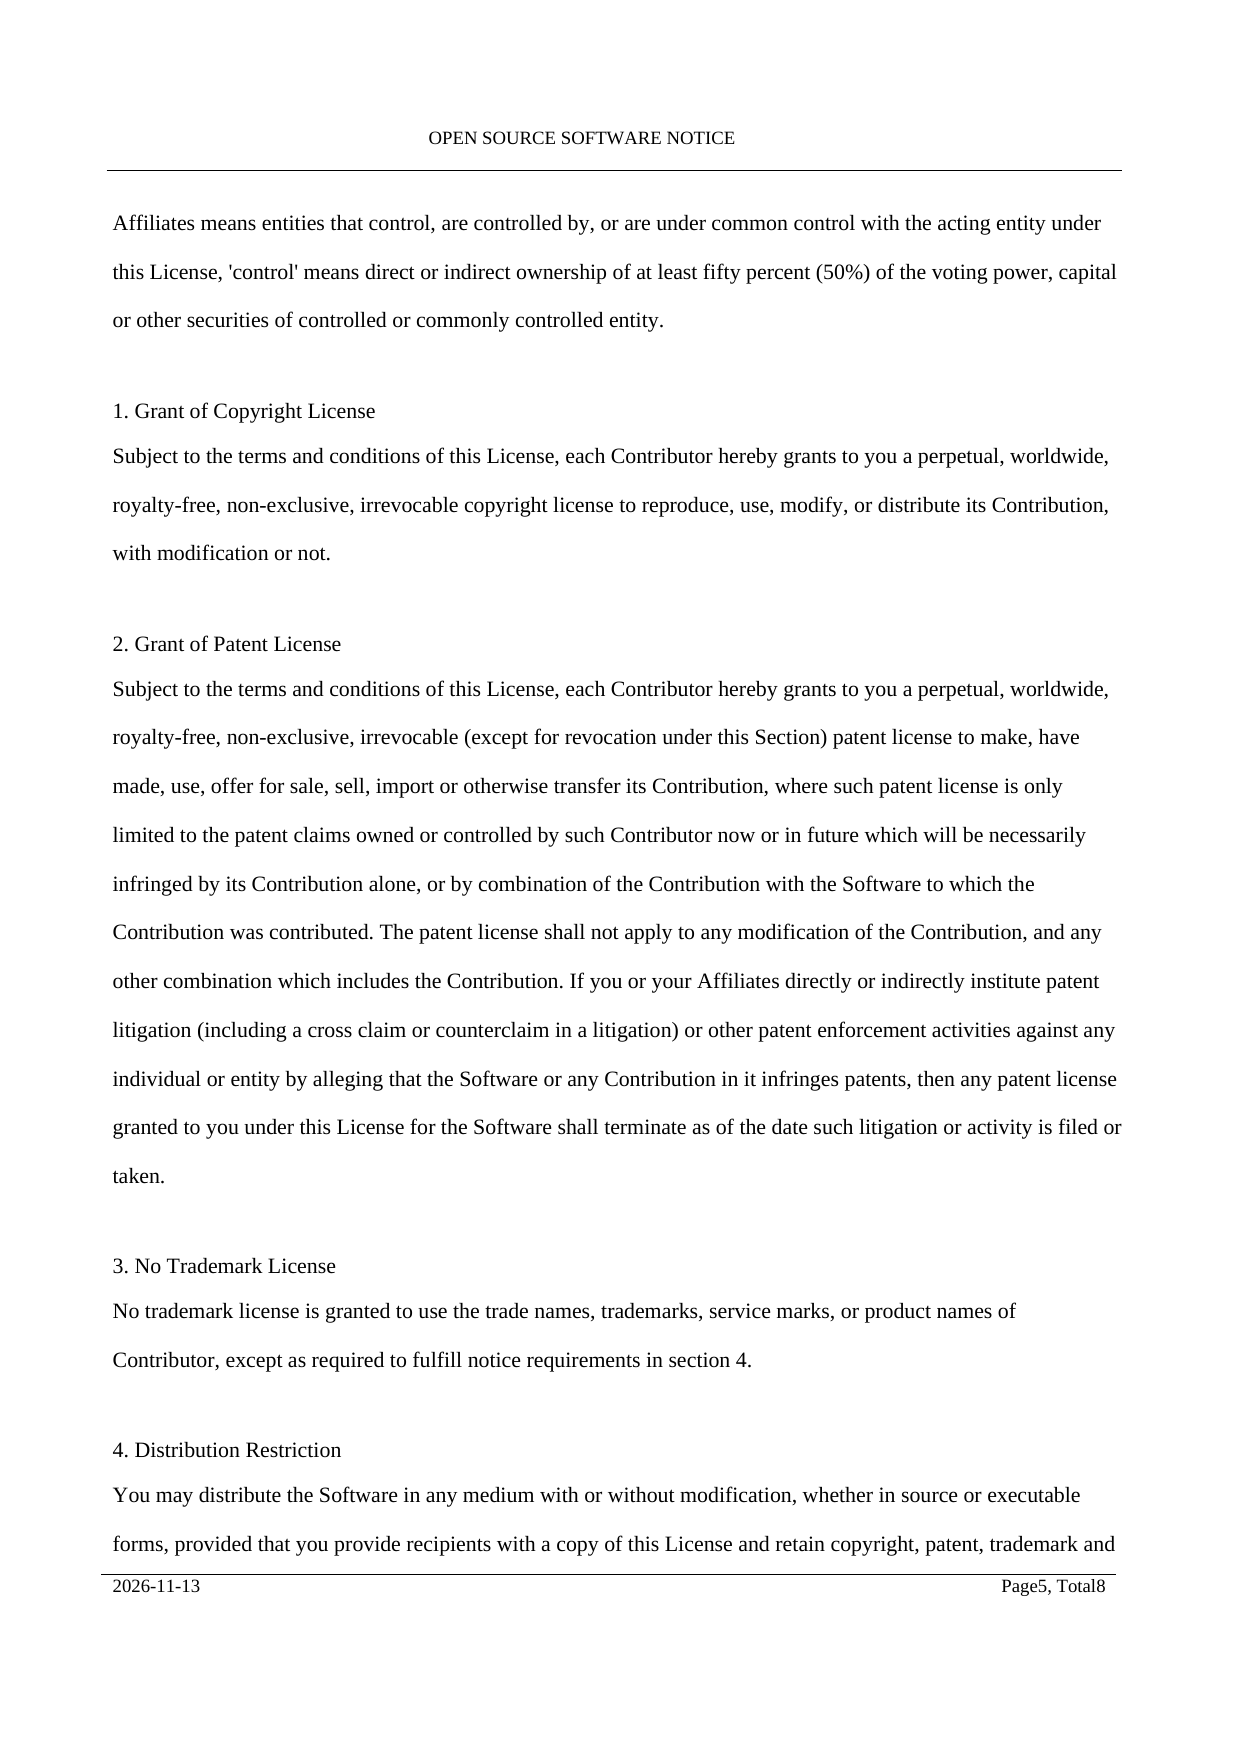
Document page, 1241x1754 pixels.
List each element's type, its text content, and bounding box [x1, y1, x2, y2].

text No trademark license is granted to use the trade names, trademarks, service marks, or product names of Contributor, except as required to fulfill notice requirements in section 4. [112, 1295, 1128, 1376]
text Affiliates means entities that control, are controlled by, or are under common control with the acting entity under this License, 'control' means direct or indirect ownership of at least fifty percent (50%) of the voting power, capital or other securities of controlled or commonly controlled entity. [112, 206, 1128, 336]
text 2. Grant of Patent License [112, 627, 1128, 659]
text 1. Grant of Copyright License [112, 394, 1128, 427]
text 3. No Trademark License [112, 1250, 1128, 1282]
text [112, 1479, 1128, 1560]
text 4. Distribution Restriction [112, 1434, 1128, 1466]
text Subject to the terms and conditions of this License, each Contributor hereby grants to you a perpetual, worldwide, royalty-free, non-exclusive, irrevocable (except for revocation under this Section) patent license to make, have made, use, offer for sale, sell, import or otherwise transfer its Contribution, where such patent license is only limited to the patent claims owned or controlled by such Contributor now or in future which will be necessarily infringed by its Contribution alone, or by combination of the Contribution with the Software to which the Contribution was contributed. The patent license shall not apply to any modification of the Contribution, and any other combination which includes the Contribution. If you or your Affiliates directly or indirectly institute patent litigation (including a cross claim or counterclaim in a litigation) or other patent enforcement activities against any individual or entity by alleging that the Software or any Contribution in it infringes patents, then any patent license granted to you under this License for the Software shall terminate as of the date such litigation or activity is filed or taken. [112, 672, 1128, 1192]
text Subject to the terms and conditions of this License, each Contributor hereby grants to you a perpetual, worldwide, royalty-free, non-exclusive, irrevocable copyright license to reproduce, use, modify, or distribute its Contribution, with modification or not. [112, 439, 1128, 569]
